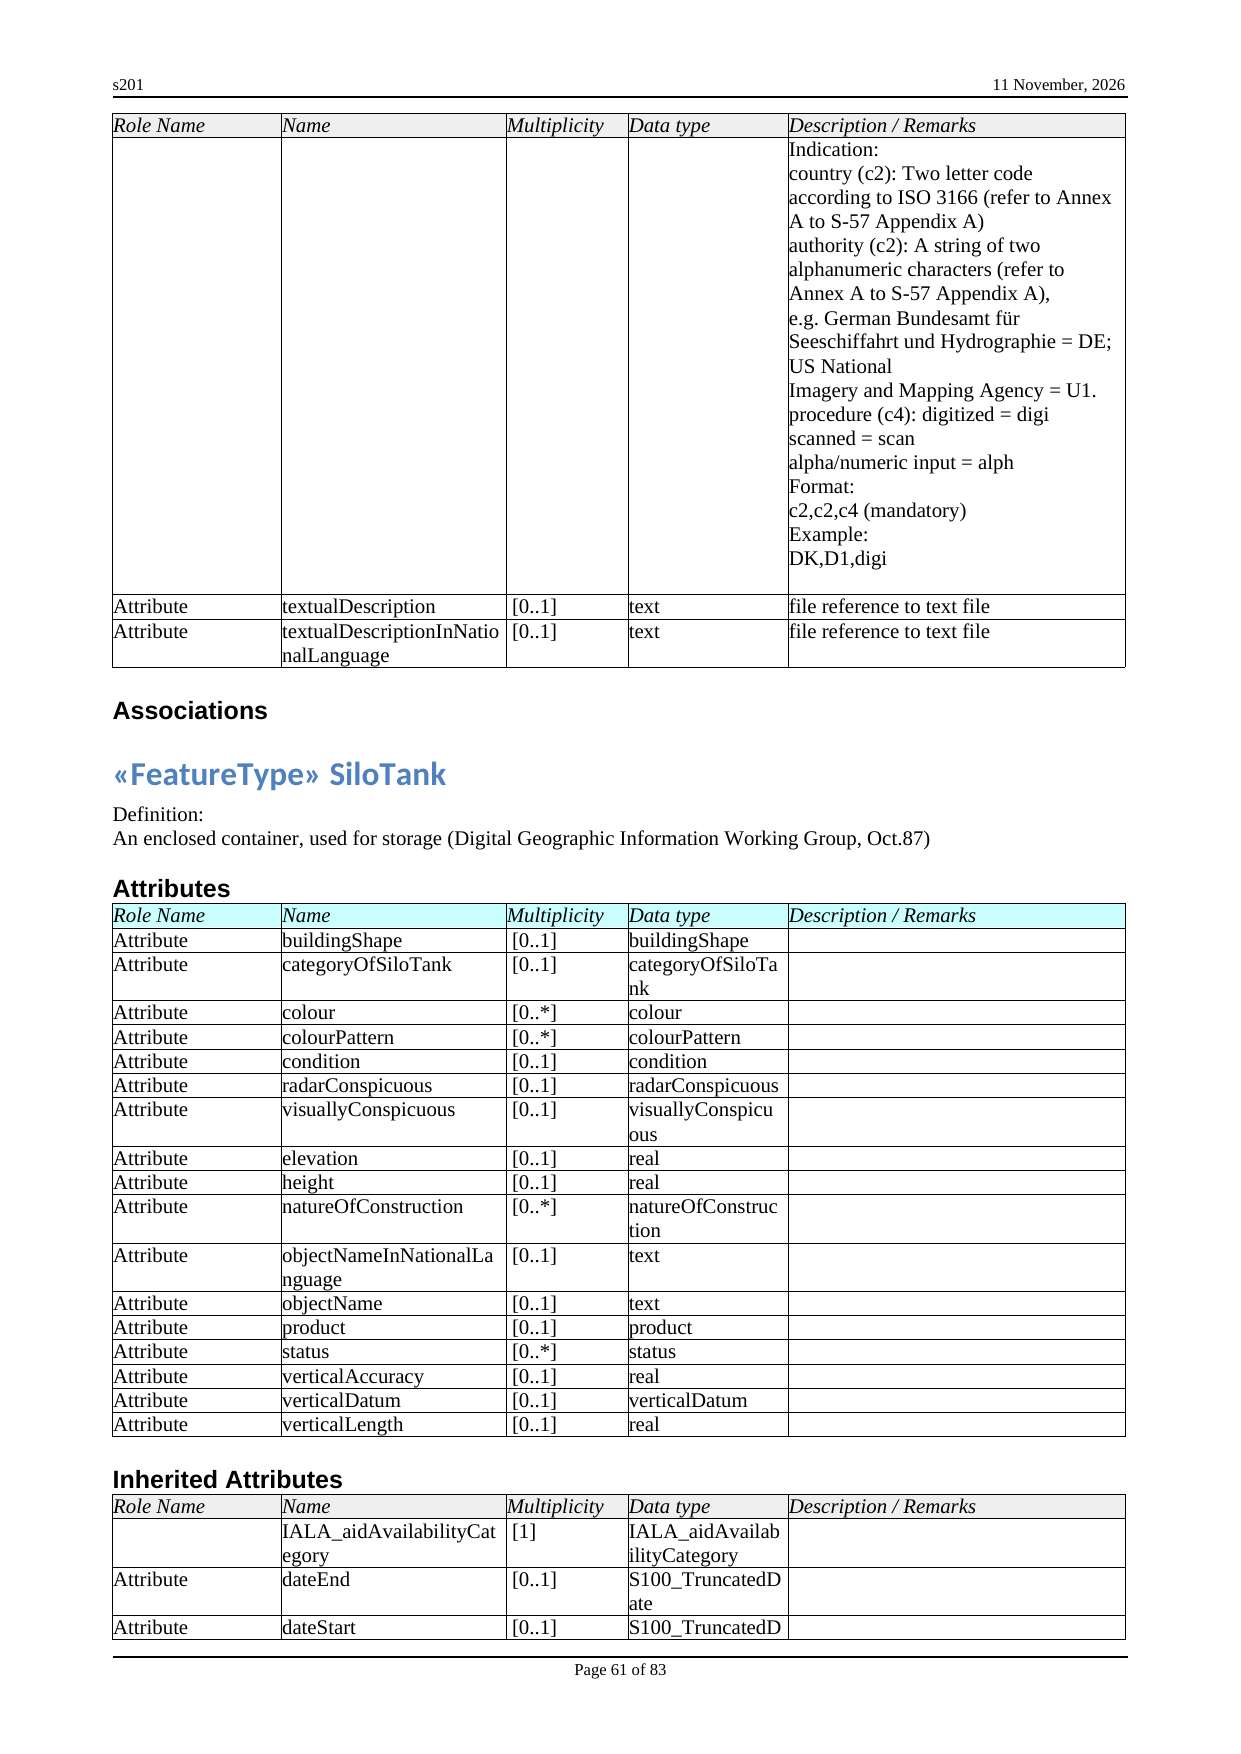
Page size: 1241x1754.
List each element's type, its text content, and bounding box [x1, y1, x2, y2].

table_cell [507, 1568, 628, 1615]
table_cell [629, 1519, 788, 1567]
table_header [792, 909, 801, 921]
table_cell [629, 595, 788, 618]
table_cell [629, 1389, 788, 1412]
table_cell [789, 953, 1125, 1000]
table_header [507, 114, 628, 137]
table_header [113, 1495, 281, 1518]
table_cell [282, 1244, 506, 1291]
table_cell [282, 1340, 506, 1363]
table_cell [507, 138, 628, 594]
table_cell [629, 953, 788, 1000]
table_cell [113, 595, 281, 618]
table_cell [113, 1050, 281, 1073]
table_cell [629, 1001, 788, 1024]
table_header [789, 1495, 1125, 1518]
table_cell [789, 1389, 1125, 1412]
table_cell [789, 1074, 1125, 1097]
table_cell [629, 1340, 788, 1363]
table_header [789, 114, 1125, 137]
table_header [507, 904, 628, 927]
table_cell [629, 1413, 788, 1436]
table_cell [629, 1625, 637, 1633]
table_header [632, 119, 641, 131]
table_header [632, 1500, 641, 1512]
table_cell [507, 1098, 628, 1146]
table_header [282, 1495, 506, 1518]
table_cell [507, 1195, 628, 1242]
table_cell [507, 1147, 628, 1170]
text An enclosed container, used for storage (Digital Geographic Information Working Group, Oct.87) [112, 826, 1128, 850]
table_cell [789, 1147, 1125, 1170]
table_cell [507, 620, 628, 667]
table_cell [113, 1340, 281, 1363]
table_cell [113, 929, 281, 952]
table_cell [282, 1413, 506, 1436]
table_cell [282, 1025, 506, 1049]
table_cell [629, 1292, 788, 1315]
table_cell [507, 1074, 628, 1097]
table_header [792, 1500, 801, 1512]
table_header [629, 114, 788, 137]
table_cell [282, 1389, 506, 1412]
text Associations [112, 696, 1128, 724]
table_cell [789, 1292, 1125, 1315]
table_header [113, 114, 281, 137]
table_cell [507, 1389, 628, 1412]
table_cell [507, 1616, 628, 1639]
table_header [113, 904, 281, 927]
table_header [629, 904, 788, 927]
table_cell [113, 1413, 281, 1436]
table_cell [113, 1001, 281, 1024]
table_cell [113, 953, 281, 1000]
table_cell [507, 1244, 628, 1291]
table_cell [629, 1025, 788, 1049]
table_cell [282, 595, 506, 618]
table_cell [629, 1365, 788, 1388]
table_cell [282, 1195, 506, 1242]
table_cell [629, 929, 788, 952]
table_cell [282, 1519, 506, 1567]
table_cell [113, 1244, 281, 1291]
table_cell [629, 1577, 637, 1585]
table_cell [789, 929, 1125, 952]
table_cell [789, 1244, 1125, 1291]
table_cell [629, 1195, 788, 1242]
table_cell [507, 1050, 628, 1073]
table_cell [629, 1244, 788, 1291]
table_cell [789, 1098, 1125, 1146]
text Attributes [112, 874, 1128, 903]
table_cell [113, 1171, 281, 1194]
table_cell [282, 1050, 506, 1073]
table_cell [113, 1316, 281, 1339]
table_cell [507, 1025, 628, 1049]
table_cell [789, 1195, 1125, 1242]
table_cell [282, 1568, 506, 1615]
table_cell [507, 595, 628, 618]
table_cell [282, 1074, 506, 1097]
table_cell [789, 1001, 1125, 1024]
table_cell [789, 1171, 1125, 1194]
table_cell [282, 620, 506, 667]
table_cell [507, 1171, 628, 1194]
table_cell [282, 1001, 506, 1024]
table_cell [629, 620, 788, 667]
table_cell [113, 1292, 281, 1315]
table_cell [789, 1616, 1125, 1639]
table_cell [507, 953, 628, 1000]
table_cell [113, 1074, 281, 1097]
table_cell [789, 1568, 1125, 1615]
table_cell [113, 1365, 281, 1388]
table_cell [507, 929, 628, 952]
subtitle «FeatureType» SiloTank [112, 753, 1128, 794]
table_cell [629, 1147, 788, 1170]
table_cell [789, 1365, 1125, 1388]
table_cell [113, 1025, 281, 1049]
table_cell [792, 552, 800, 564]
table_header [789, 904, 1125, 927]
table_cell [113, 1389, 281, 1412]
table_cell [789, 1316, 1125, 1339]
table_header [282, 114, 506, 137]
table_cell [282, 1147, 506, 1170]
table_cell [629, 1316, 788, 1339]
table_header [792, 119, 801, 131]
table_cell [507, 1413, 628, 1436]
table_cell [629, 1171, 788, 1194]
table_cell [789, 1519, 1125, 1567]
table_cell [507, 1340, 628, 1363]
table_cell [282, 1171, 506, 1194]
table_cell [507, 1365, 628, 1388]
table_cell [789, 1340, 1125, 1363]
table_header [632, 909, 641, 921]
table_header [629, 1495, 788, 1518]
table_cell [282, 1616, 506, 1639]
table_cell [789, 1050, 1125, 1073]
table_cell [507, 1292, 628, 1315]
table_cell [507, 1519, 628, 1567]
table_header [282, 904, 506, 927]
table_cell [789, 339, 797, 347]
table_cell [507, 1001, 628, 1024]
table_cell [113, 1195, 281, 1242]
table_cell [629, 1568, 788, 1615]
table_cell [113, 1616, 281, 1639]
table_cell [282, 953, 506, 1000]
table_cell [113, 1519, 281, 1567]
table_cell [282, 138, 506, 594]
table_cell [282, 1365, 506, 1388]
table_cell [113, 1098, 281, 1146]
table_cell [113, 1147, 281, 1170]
text Definition: [112, 802, 1128, 826]
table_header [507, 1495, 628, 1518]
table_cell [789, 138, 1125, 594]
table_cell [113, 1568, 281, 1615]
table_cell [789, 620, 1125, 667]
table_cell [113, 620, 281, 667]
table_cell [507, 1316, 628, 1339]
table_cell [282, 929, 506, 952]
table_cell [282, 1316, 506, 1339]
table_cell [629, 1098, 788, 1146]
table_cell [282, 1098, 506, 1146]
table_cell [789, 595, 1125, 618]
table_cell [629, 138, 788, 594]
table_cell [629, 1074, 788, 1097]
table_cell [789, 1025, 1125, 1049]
text Inherited Attributes [112, 1465, 1128, 1494]
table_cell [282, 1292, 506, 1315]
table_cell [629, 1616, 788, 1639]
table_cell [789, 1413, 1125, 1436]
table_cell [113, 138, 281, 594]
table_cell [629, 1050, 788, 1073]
